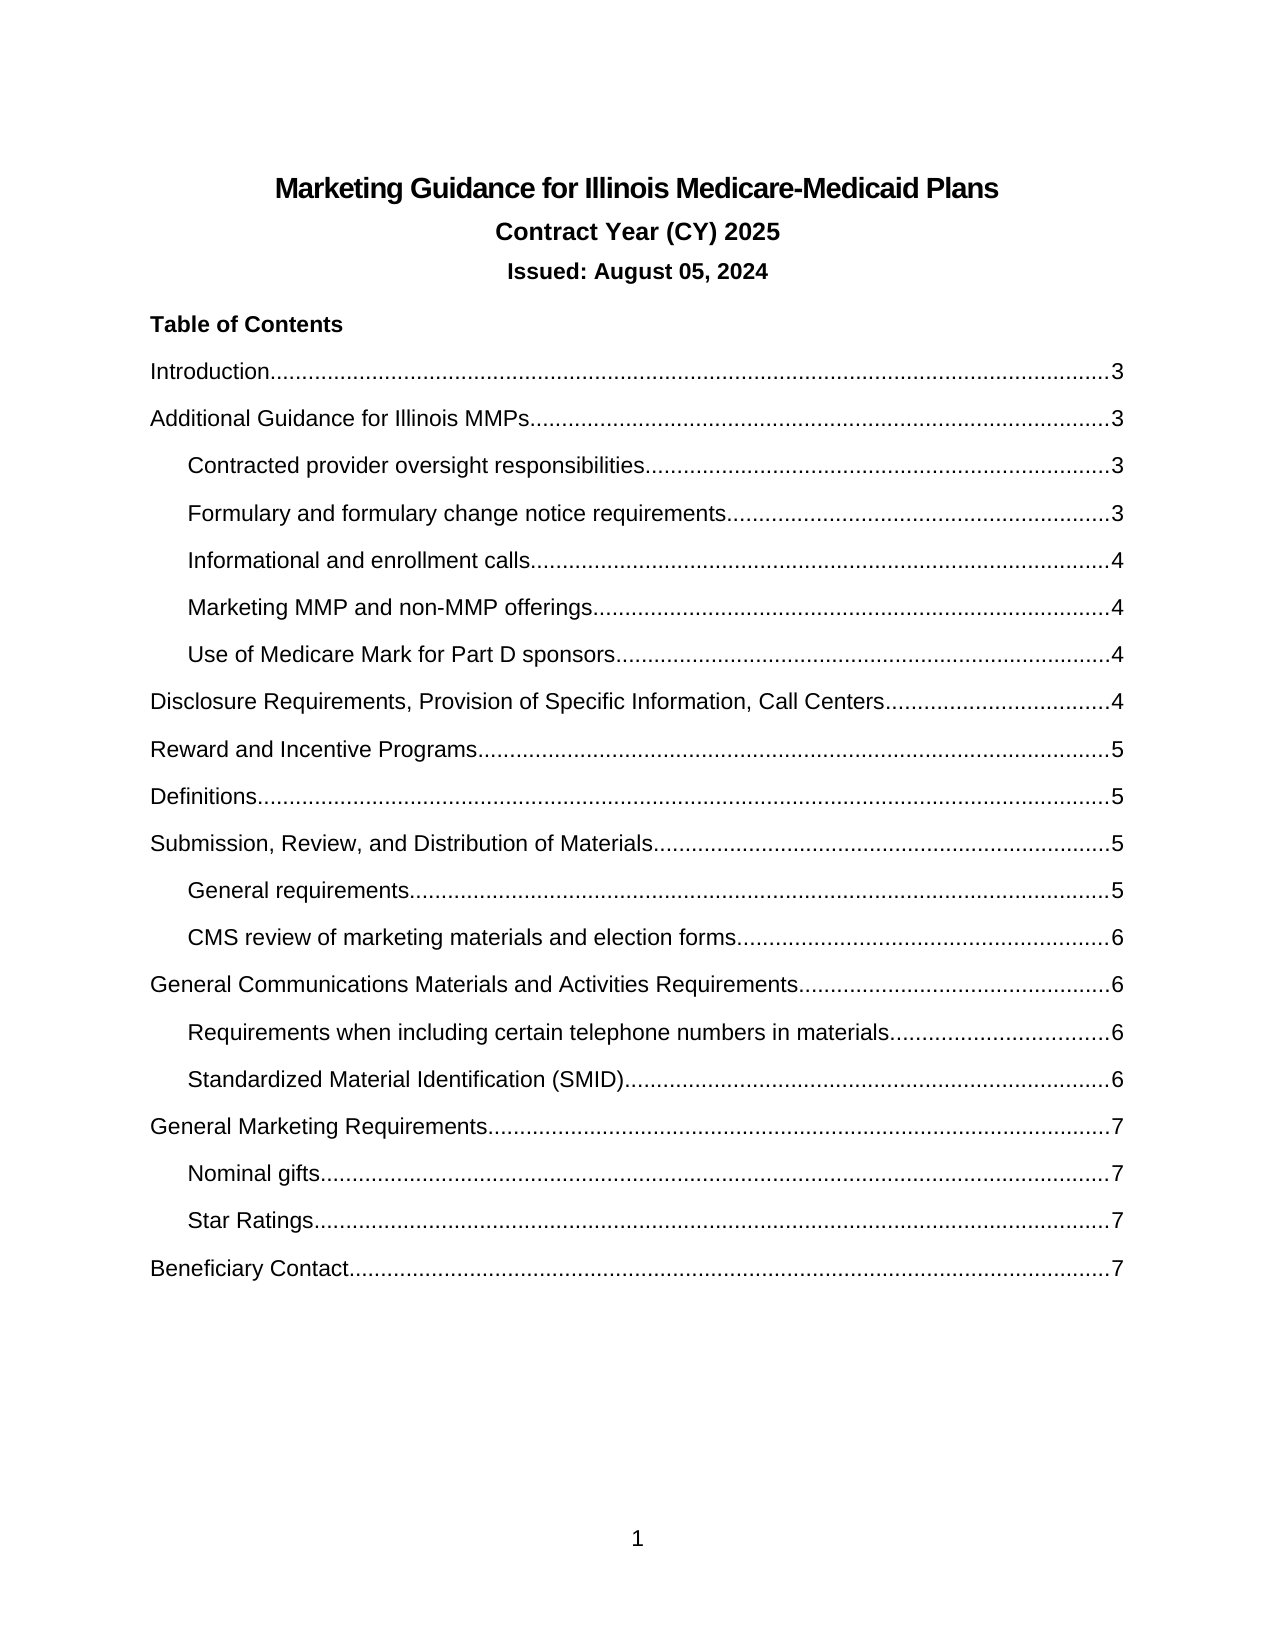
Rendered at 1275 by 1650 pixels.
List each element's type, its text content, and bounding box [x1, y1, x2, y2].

text CMS review of marketing materials and election forms 6 [187, 924, 1125, 951]
text General Communications Materials and Activities Requirements 6 [150, 971, 1125, 998]
subtitle Contract Year (CY) 2025 [150, 217, 1125, 246]
text Definitions 5 [150, 783, 1125, 809]
text Beneficiary Contact 7 [150, 1254, 1125, 1281]
text Standardized Material Identification (SMID) 6 [187, 1066, 1125, 1092]
text Formulary and formulary change notice requirements 3 [187, 499, 1125, 526]
text Table of Contents [150, 311, 1125, 337]
text Use of Medicare Mark for Part D sponsors 4 [187, 641, 1125, 667]
text Issued: August 05, 2024 [150, 258, 1125, 284]
text Submission, Review, and Distribution of Materials 5 [150, 830, 1125, 856]
title Marketing Guidance for Illinois Medicare-Medicaid Plans [150, 171, 1125, 204]
text Introduction 3 [150, 358, 1125, 384]
text Reward and Incentive Programs 5 [150, 736, 1125, 762]
text Informational and enrollment calls 4 [187, 547, 1125, 573]
text General requirements 5 [187, 877, 1125, 903]
text Contracted provider oversight responsibilities 3 [187, 452, 1125, 479]
text Disclosure Requirements, Provision of Specific Information, Call Centers 4 [150, 688, 1125, 715]
text General Marketing Requirements 7 [150, 1113, 1125, 1139]
text Additional Guidance for Illinois MMPs 3 [150, 405, 1125, 432]
text Marketing MMP and non-MMP offerings 4 [187, 594, 1125, 620]
text Star Ratings 7 [187, 1207, 1125, 1234]
text Requirements when including certain telephone numbers in materials 6 [187, 1019, 1125, 1045]
text Nominal gifts 7 [187, 1160, 1125, 1187]
